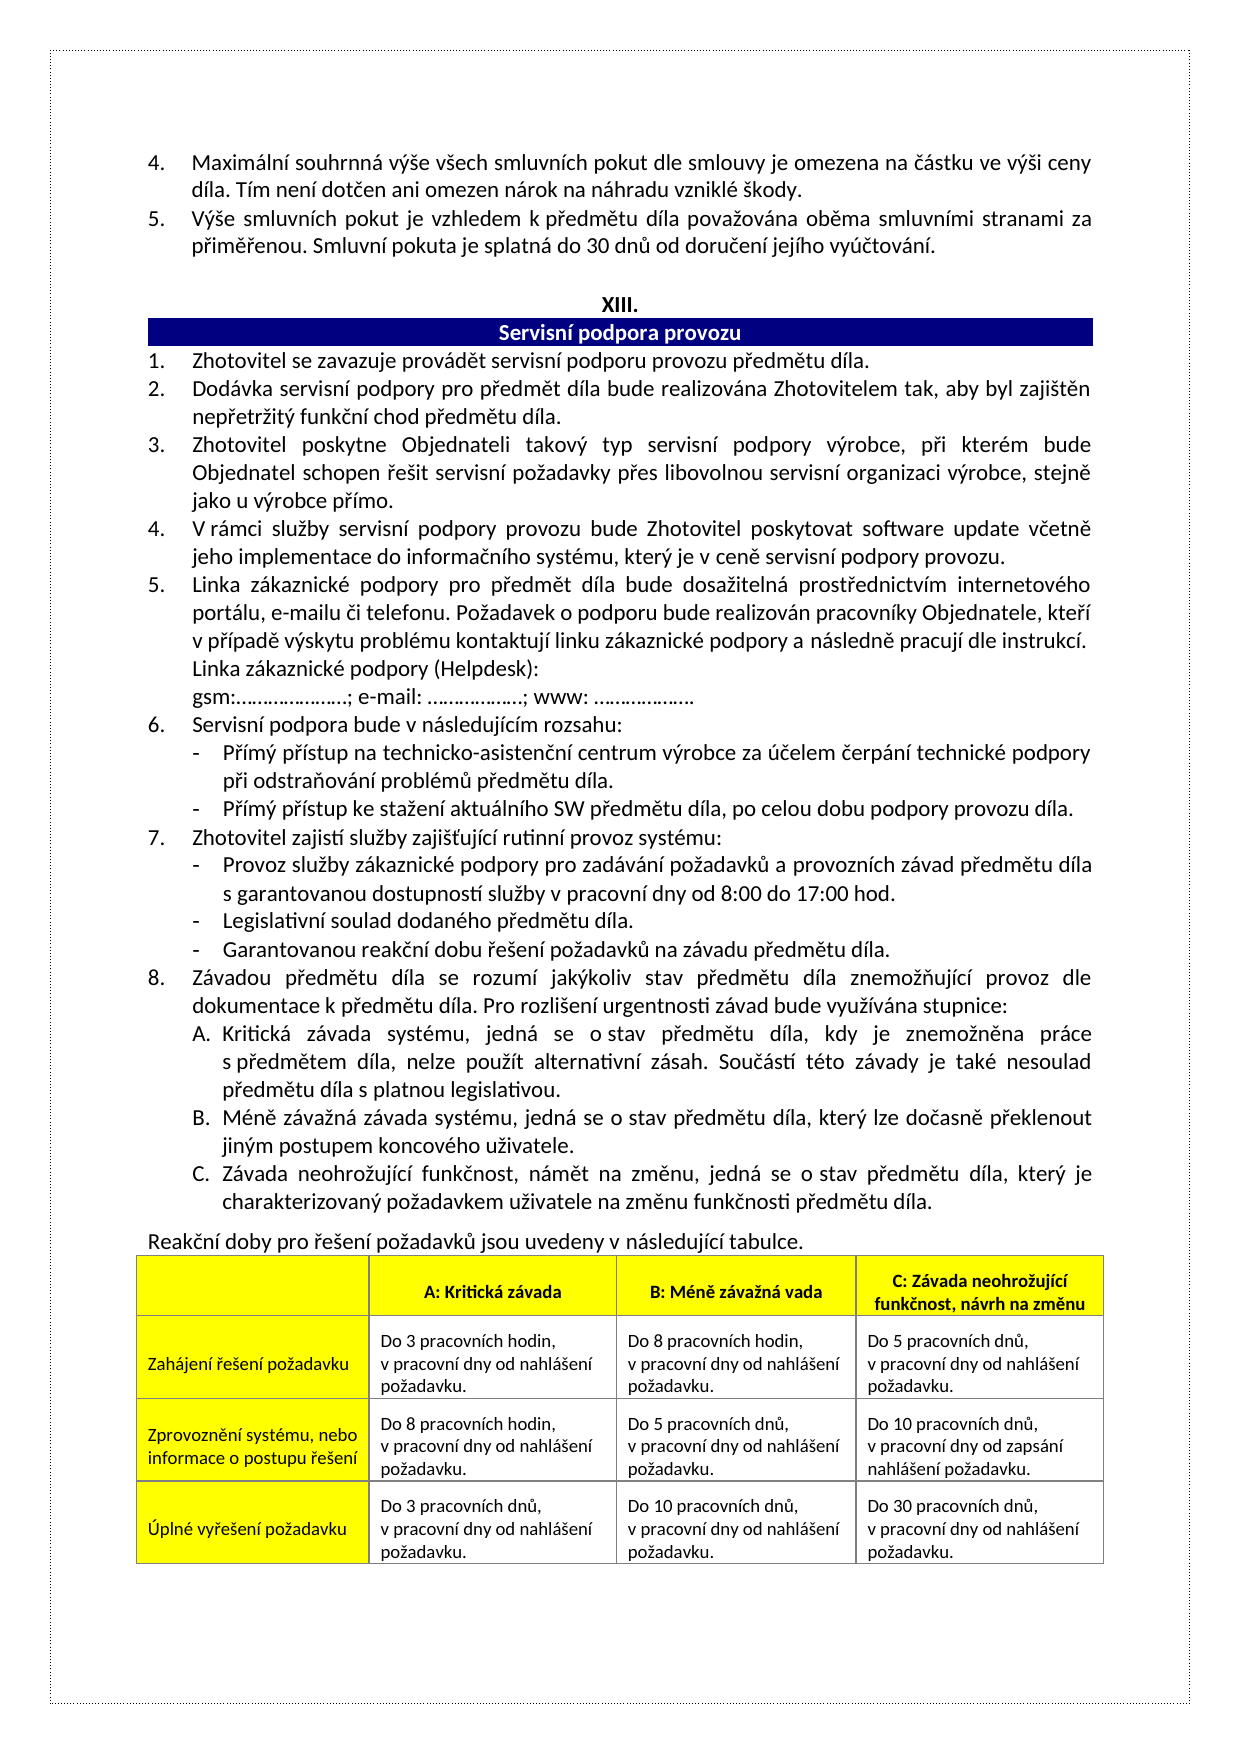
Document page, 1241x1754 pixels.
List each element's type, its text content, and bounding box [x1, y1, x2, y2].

table_cell Zprovoznění systému, nebo informace o postupu řešení [137, 1399, 368, 1480]
list Legislativní soulad dodaného předmětu díla. [192, 907, 1093, 935]
text 5. Linka zákaznické podpory pro předmět díla bude dosažitelná prostřednictvím internetového portálu, e-mailu či telefonu. Požadavek o podporu bude realizován pracovníky Objednatele, kteří v případě výskytu problému kontaktují linku zákaznické podpory a následně pracují dle instrukcí. [148, 570, 1093, 654]
subtitle 7. Zhotovitel zajistí služby zajišťující rutinní provoz systému: [148, 823, 1093, 851]
list Přímý přístup na technicko-asistenční centrum výrobce za účelem čerpání technické podpory při odstraňování problémů předmětu díla. [192, 738, 1093, 794]
list Přímý přístup ke stažení aktuálního SW předmětu díla, po celou dobu podpory provozu díla. [192, 794, 1093, 823]
table_cell Do 8 pracovních hodin, v pracovní dny od nahlášení požadavku. [617, 1316, 855, 1398]
text 6. Servisní podpora bude v následujícím rozsahu: [148, 711, 1093, 738]
text 2. Dodávka servisní podpory pro předmět díla bude realizována Zhotovitelem tak, aby byl zajištěn nepřetržitý funkční chod předmětu díla. [148, 374, 1093, 430]
table_header B: Méně závažná vada [617, 1256, 855, 1315]
list Kritická závada systému, jedná se o stav předmětu díla, kdy je znemožněna práce s předmětem díla, nelze použít alternativní zásah. Součástí této závady je také nesoulad předmětu díla s platnou legislativou. [192, 1019, 1093, 1103]
text 1. Zhotovitel se zavazuje provádět servisní podporu provozu předmětu díla. [148, 346, 1093, 374]
table_header C: Závada neohrožující funkčnost, návrh na změnu [857, 1256, 1103, 1315]
text Reakční doby pro řešení požadavků jsou uvedeny v následující tabulce. [148, 1227, 1093, 1255]
table_cell Do 3 pracovních dnů, v pracovní dny od nahlášení požadavku. [370, 1482, 616, 1563]
table_cell Zahájení řešení požadavku [137, 1316, 368, 1398]
table_cell Do 10 pracovních dnů, v pracovní dny od nahlášení požadavku. [617, 1482, 855, 1563]
table_cell Do 3 pracovních hodin, v pracovní dny od nahlášení požadavku. [370, 1316, 616, 1398]
table_header A: Kritická závada [370, 1256, 616, 1315]
table_header [137, 1256, 368, 1315]
table_cell Do 8 pracovních hodin, v pracovní dny od nahlášení požadavku. [370, 1399, 616, 1480]
table_cell Úplné vyřešení požadavku [137, 1482, 368, 1563]
text 3. Zhotovitel poskytne Objednateli takový typ servisní podpory výrobce, při kterém bude Objednatel schopen řešit servisní požadavky přes libovolnou servisní organizaci výrobce, stejně jako u výrobce přímo. [148, 430, 1093, 514]
list Závada neohrožující funkčnost, námět na změnu, jedná se o stav předmětu díla, který je charakterizovaný požadavkem uživatele na změnu funkčnosti předmětu díla. [192, 1159, 1093, 1215]
subtitle 8. Závadou předmětu díla se rozumí jakýkoliv stav předmětu díla znemožňující provoz dle dokumentace k předmětu díla. Pro rozlišení urgentnosti závad bude využívána stupnice: [148, 963, 1093, 1019]
table_cell Do 10 pracovních dnů, v pracovní dny od zapsání nahlášení požadavku. [857, 1399, 1103, 1480]
text gsm:…………………; e-mail: ………………; www: ………………. [192, 682, 1093, 711]
text Linka zákaznické podpory (Helpdesk): [192, 654, 1093, 682]
list Provoz služby zákaznické podpory pro zadávání požadavků a provozních závad předmětu díla s garantovanou dostupností služby v pracovní dny od 8:00 do 17:00 hod. [192, 851, 1093, 907]
text 5. Výše smluvních pokut je vzhledem k předmětu díla považována oběma smluvními stranami za přiměřenou. Smluvní pokuta je splatná do 30 dnů od doručení jejího vyúčtování. [148, 204, 1093, 260]
list Méně závažná závada systému, jedná se o stav předmětu díla, který lze dočasně překlenout jiným postupem koncového uživatele. [192, 1103, 1093, 1159]
table_cell Do 5 pracovních dnů, v pracovní dny od nahlášení požadavku. [857, 1316, 1103, 1398]
text XIII. [148, 290, 1093, 318]
list Garantovanou reakční dobu řešení požadavků na závadu předmětu díla. [192, 935, 1093, 963]
text 4. Maximální souhrnná výše všech smluvních pokut dle smlouvy je omezena na částku ve výši ceny díla. Tím není dotčen ani omezen nárok na náhradu vzniklé škody. [148, 148, 1093, 204]
table_cell Do 30 pracovních dnů, v pracovní dny od nahlášení požadavku. [857, 1482, 1103, 1563]
subtitle Servisní podpora provozu [148, 318, 1093, 346]
text 4. V rámci služby servisní podpory provozu bude Zhotovitel poskytovat software update včetně jeho implementace do informačního systému, který je v ceně servisní podpory provozu. [148, 514, 1093, 570]
table_cell Do 5 pracovních dnů, v pracovní dny od nahlášení požadavku. [617, 1399, 855, 1480]
